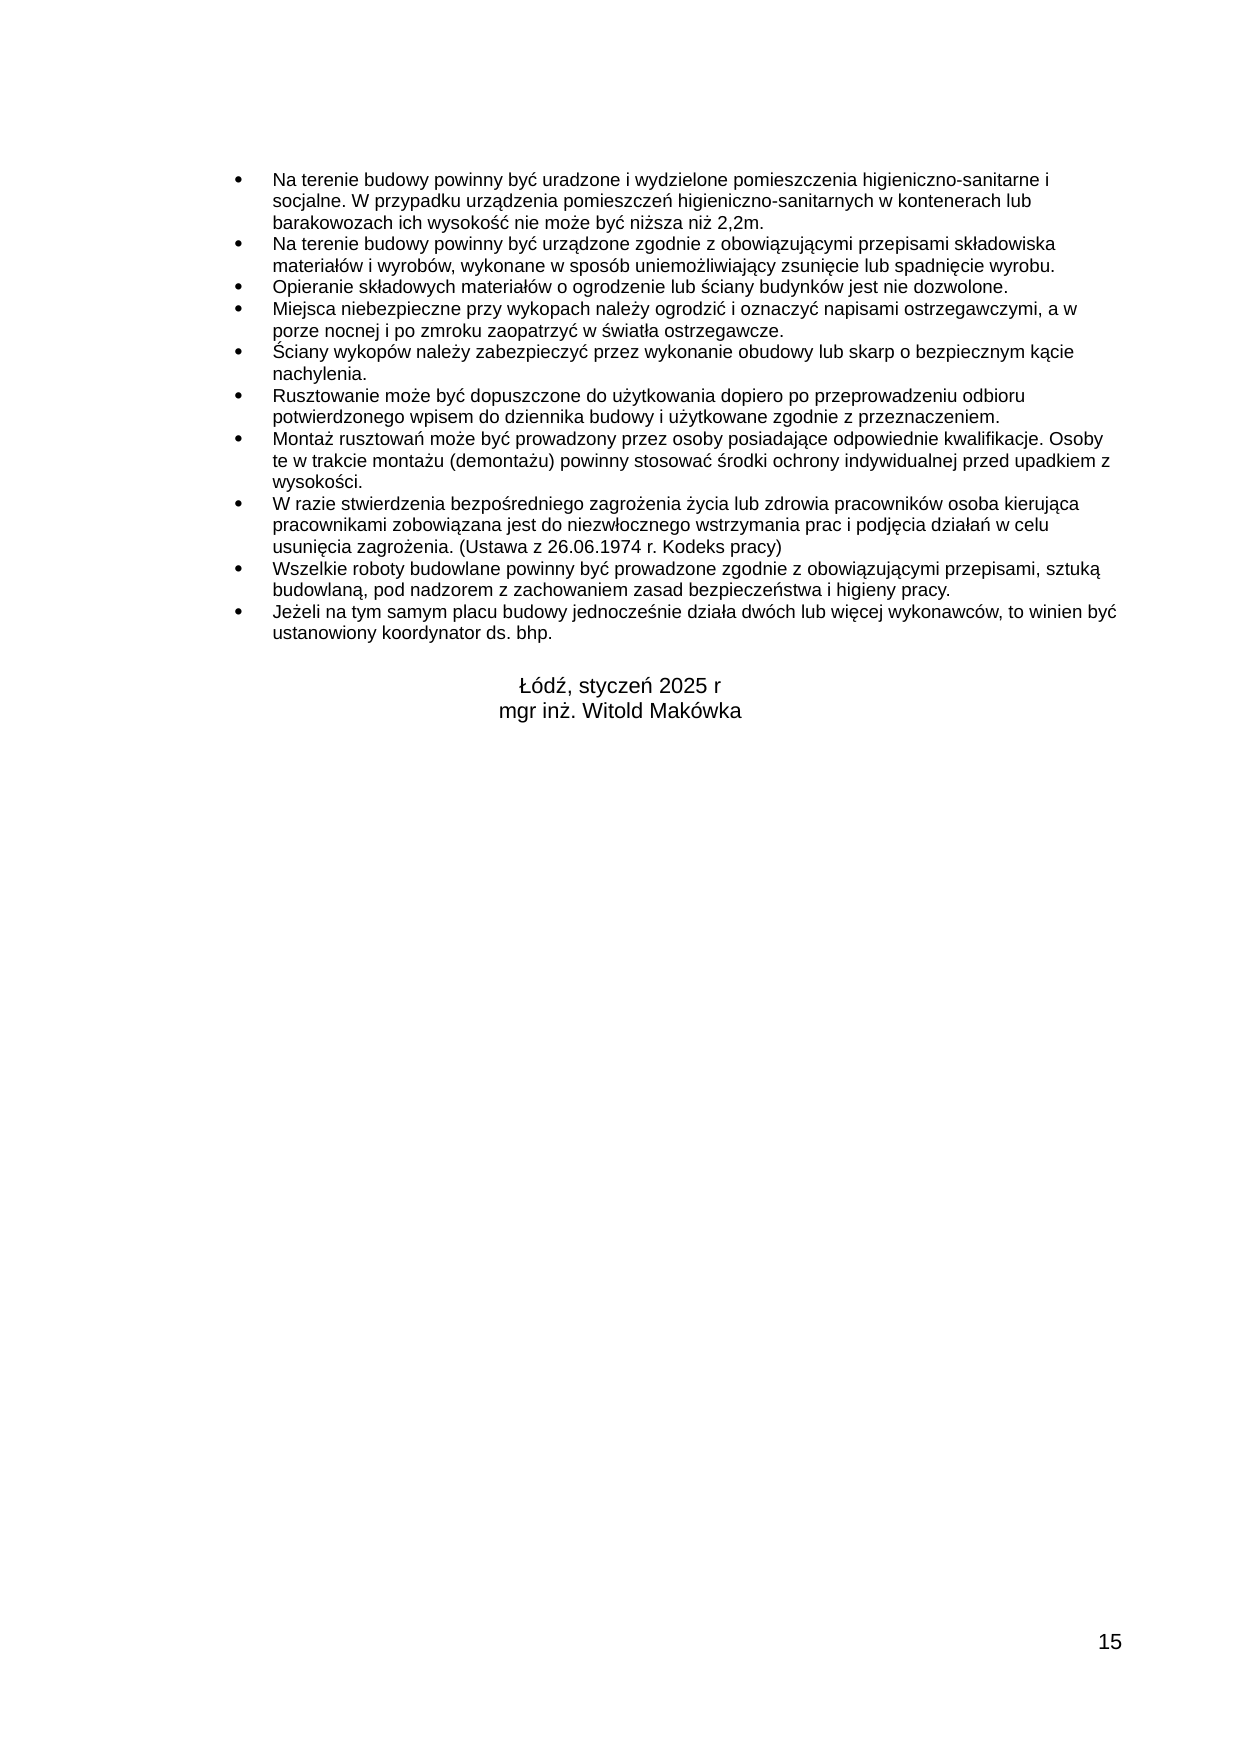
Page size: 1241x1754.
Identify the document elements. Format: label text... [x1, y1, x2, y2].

text mgr inż. Witold Makówka [118, 698, 1122, 723]
list Wszelkie roboty budowlane powinny być prowadzone zgodnie z obowiązującymi przepisami, sztuką budowlaną, pod nadzorem z zachowaniem zasad bezpieczeństwa i higieny pracy. [235, 557, 1122, 601]
list Na terenie budowy powinny być urządzone zgodnie z obowiązującymi przepisami składowiska materiałów i wyrobów, wykonane w sposób uniemożliwiający zsunięcie lub spadnięcie wyrobu. [235, 233, 1122, 276]
list Rusztowanie może być dopuszczone do użytkowania dopiero po przeprowadzeniu odbioru potwierdzonego wpisem do dziennika budowy i użytkowane zgodnie z przeznaczeniem. [235, 384, 1122, 428]
list Ściany wykopów należy zabezpieczyć przez wykonanie obudowy lub skarp o bezpiecznym kącie nachylenia. [235, 341, 1122, 384]
list Na terenie budowy powinny być uradzone i wydzielone pomieszczenia higieniczno-sanitarne i socjalne. W przypadku urządzenia pomieszczeń higieniczno-sanitarnych w kontenerach lub barakowozach ich wysokość nie może być niższa niż 2,2m. [235, 168, 1122, 233]
list Miejsca niebezpieczne przy wykopach należy ogrodzić i oznaczyć napisami ostrzegawczymi, a w porze nocnej i po zmroku zaopatrzyć w światła ostrzegawcze. [235, 298, 1122, 341]
list W razie stwierdzenia bezpośredniego zagrożenia życia lub zdrowia pracowników osoba kierująca pracownikami zobowiązana jest do niezwłocznego wstrzymania prac i podjęcia działań w celu usunięcia zagrożenia. (Ustawa z 26.06.1974 r. Kodeks pracy) [235, 492, 1122, 557]
list Opieranie składowych materiałów o ogrodzenie lub ściany budynków jest nie dozwolone. [235, 276, 1122, 298]
text Łódź, styczeń 2025 r [118, 673, 1122, 698]
list Montaż rusztowań może być prowadzony przez osoby posiadające odpowiednie kwalifikacje. Osoby te w trakcie montażu (demontażu) powinny stosować środki ochrony indywidualnej przed upadkiem z wysokości. [235, 428, 1122, 492]
list Jeżeli na tym samym placu budowy jednocześnie działa dwóch lub więcej wykonawców, to winien być ustanowiony koordynator ds. bhp. [235, 601, 1122, 644]
